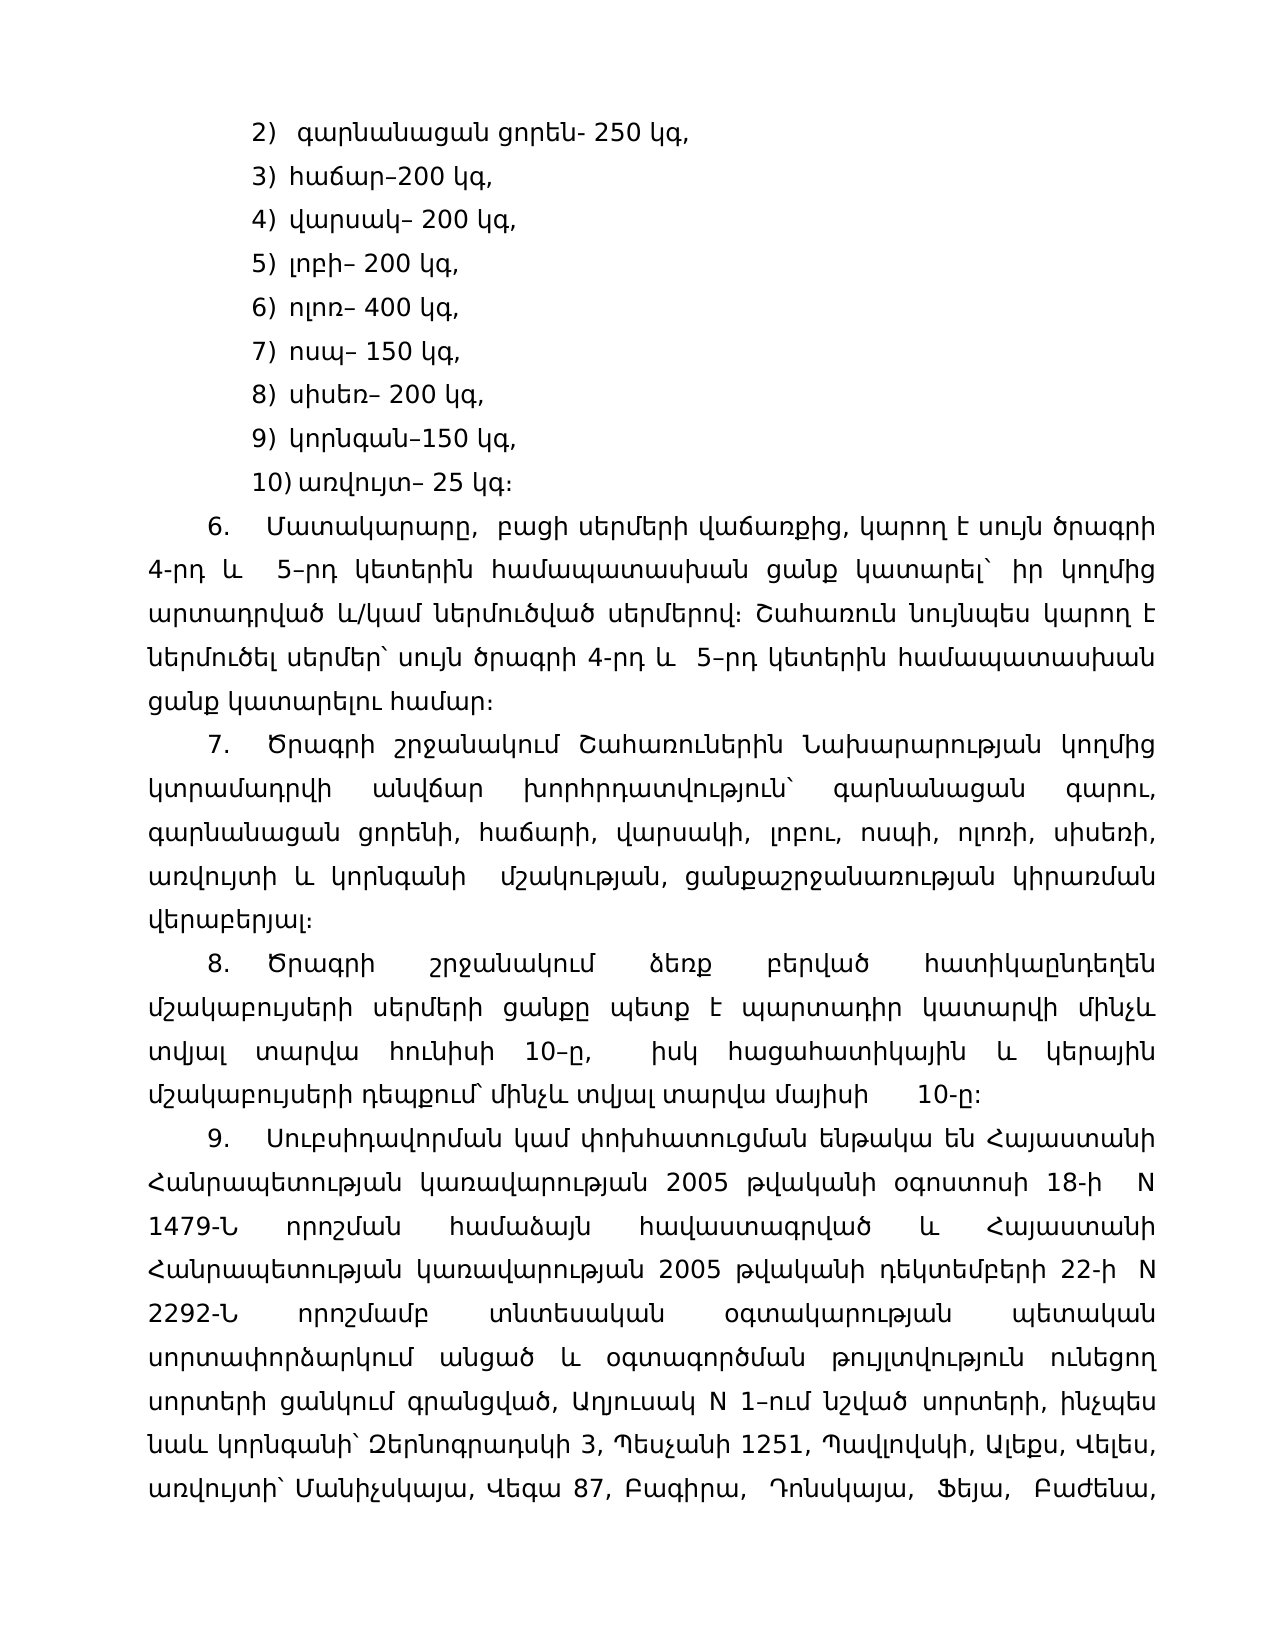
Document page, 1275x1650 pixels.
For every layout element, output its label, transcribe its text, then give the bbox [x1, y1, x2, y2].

list Ծրագրի շրջանակում Շահառուներին Նախարարության կողմից կտրամադրվի անվճար խորհրդատվություն՝ գարնանացան գարու, գարնանացան ցորենի, հաճարի, վարսակի, լոբու, ոսպի, ոլոռի, սիսեռի, առվույտի և կորնգանի մշակության, ցանքաշրջանառության կիրառման վերաբերյալ։ [148, 731, 1157, 935]
list գարնանացան ցորեն- 250 կգ, [251, 118, 1157, 147]
list Ծրագրի շրջանակում ձեռք բերված հատիկաընդեղեն մշակաբույսերի սերմերի ցանքը պետք է պարտադիր կատարվի մինչև տվյալ տարվա հունիսի 10–ը, իսկ հացահատիկային և կերային մշակաբույսերի դեպքում՝ մինչև տվյալ տարվա մայիսի 10-ը: [148, 949, 1157, 1110]
list առվույտ– 25 կգ։ [251, 468, 1157, 497]
list լոբի– 200 կգ, [251, 249, 1157, 278]
list սիսեռ– 200 կգ, [251, 381, 1157, 410]
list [148, 1124, 1157, 1503]
list կորնգան–150 կգ, [251, 424, 1157, 453]
list ոլոռ– 400 կգ, [251, 293, 1157, 322]
list հաճար–200 կգ, [251, 162, 1157, 191]
list վարսակ– 200 կգ, [251, 206, 1157, 235]
list Մատակարարը, բացի սերմերի վաճառքից, կարող է սույն ծրագրի 4-րդ և 5–րդ կետերին համապատասխան ցանք կատարել` իր կողմից արտադրված և/կամ ներմուծված սերմերով։ Շահառուն նույնպես կարող է ներմուծել սերմեր՝ սույն ծրագրի 4-րդ և 5–րդ կետերին համապատասխան ցանք կատարելու համար։ [148, 512, 1157, 716]
list ոսպ– 150 կգ, [251, 337, 1157, 366]
